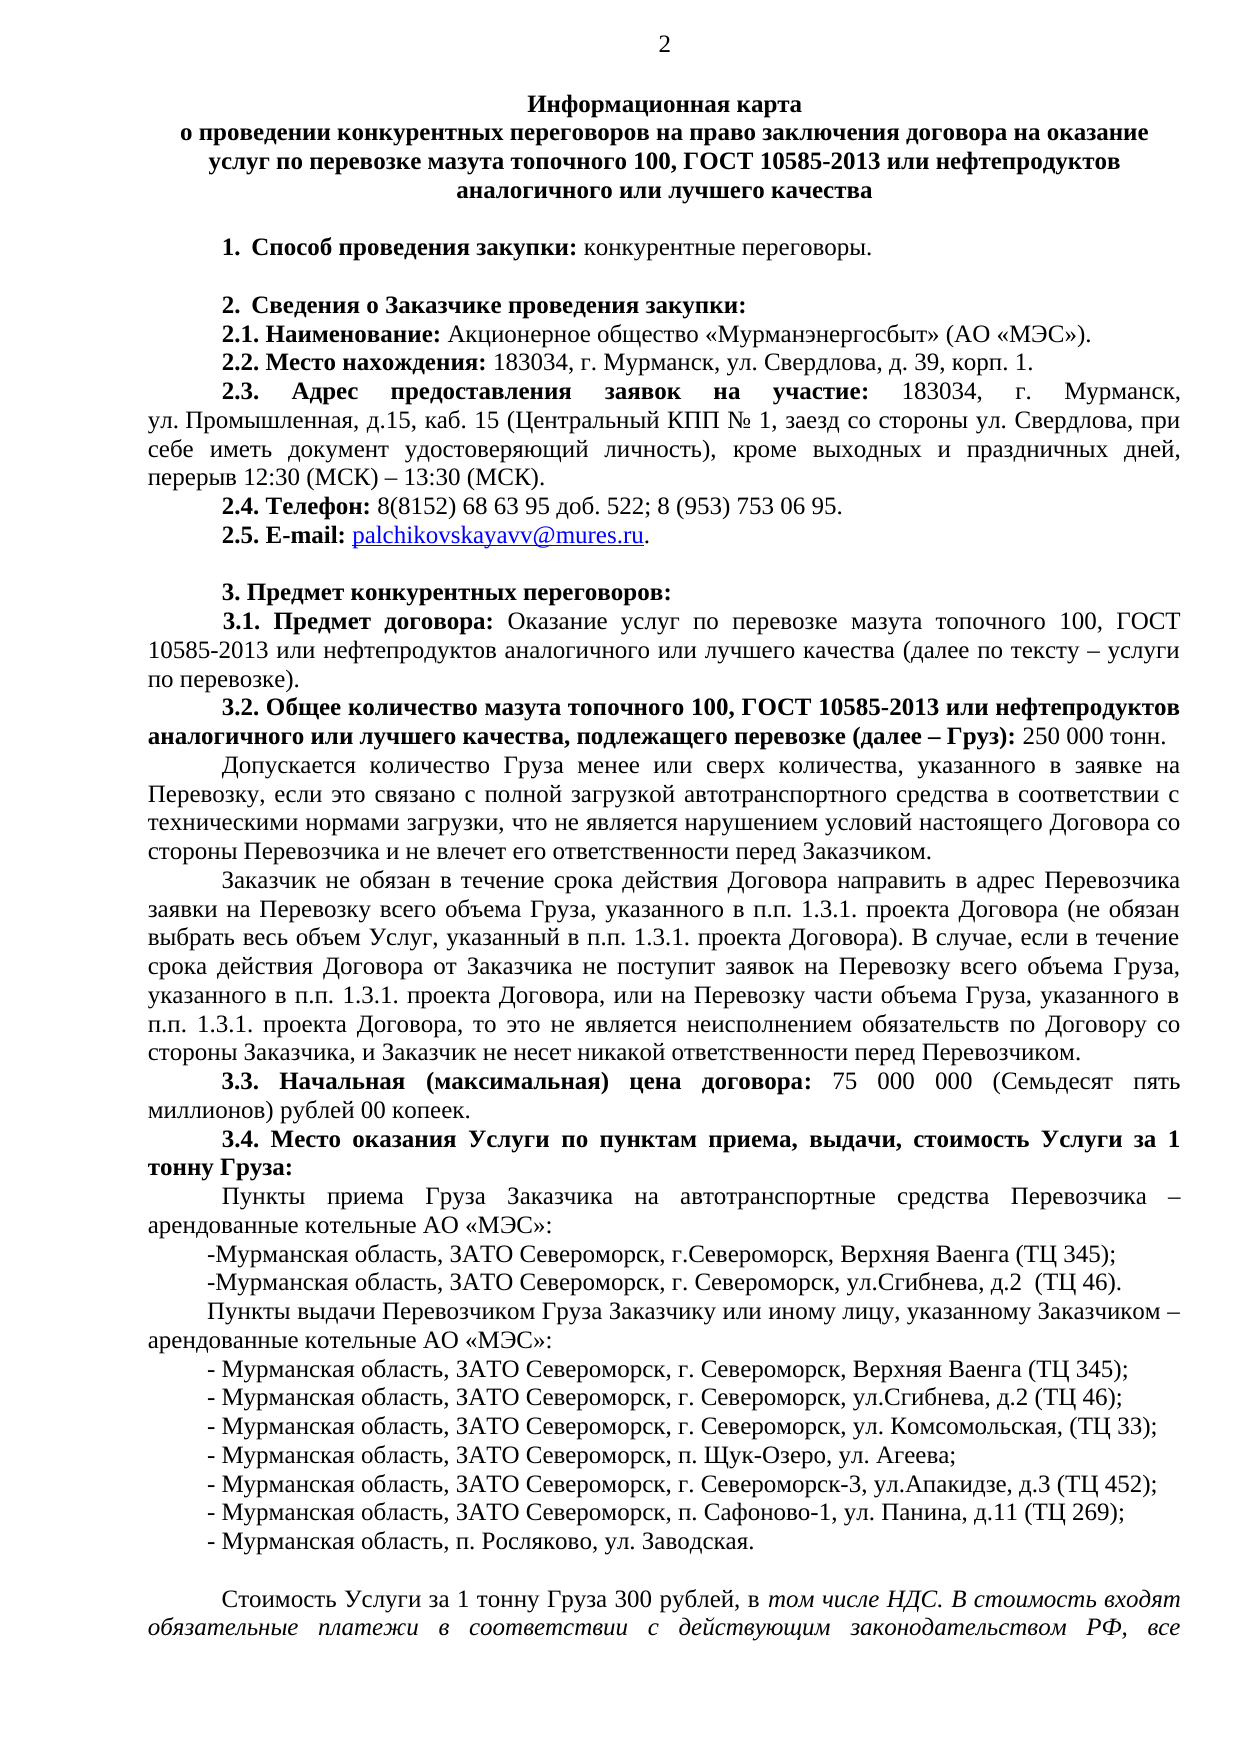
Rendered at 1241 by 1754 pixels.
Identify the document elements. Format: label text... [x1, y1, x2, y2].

text 3.2. Общее количество мазута топочного 100, ГОСТ 10585-2013 или нефтепродуктов аналогичного или лучшего качества, подлежащего перевозке (далее – Груз): 250 000 тонн. [148, 692, 1181, 750]
text Информационная карта [148, 89, 1181, 117]
text 2.2. Место нахождения: 183034, г. Мурманск, ул. Свердлова, д. 39, корп. 1. [148, 347, 1181, 376]
text Заказчик не обязан в течение срока действия Договора направить в адрес Перевозчика заявки на Перевозку всего объема Груза, указанного в п.п. 1.3.1. проекта Договора (не обязан выбрать весь объем Услуг, указанный в п.п. 1.3.1. проекта Договора). В случае, если в течение срока действия Договора от Заказчика не поступит заявок на Перевозку всего объема Груза, указанного в п.п. 1.3.1. проекта Договора, или на Перевозку части объема Груза, указанного в п.п. 1.3.1. проекта Договора, то это не является неисполнением обязательств по Договору со стороны Заказчика, и Заказчик не несет никакой ответственности перед Перевозчиком. [148, 865, 1181, 1066]
text 2.4. Телефон: 8(8152) 68 63 95 доб. 522; 8 (953) 753 06 95. [148, 491, 1181, 520]
text 3.3. Начальная (максимальная) цена договора: 75 000 000 (Семьдесят пять миллионов) рублей 00 копеек. [148, 1066, 1181, 1124]
list Способ проведения закупки: конкурентные переговоры. [148, 232, 1181, 261]
text - Мурманская область, ЗАТО Североморск, г. Североморск-3, ул.Апакидзе, д.3 (ТЦ 452); [148, 1469, 1181, 1497]
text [148, 1584, 1181, 1641]
list Сведения о Заказчике проведения закупки: [148, 290, 1181, 319]
text - Мурманская область, ЗАТО Североморск, п. Сафоново-1, ул. Панина, д.11 (ТЦ 269); [148, 1497, 1181, 1526]
text - Мурманская область, ЗАТО Североморск, г. Североморск, ул.Сгибнева, д.2 (ТЦ 46); [148, 1382, 1181, 1411]
text -Мурманская область, ЗАТО Североморск, г.Североморск, Верхняя Ваенга (ТЦ 345); [148, 1239, 1181, 1267]
text 2.5. Е-mail: palchikovskayavv@mures.ru. [148, 520, 1181, 549]
text о проведении конкурентных переговоров на право заключения договора на оказание услуг по перевозке мазута топочного 100, ГОСТ 10585-2013 или нефтепродуктов аналогичного или лучшего качества [148, 117, 1181, 204]
text Допускается количество Груза менее или сверх количества, указанного в заявке на Перевозку, если это связано с полной загрузкой автотранспортного средства в соответствии с техническими нормами загрузки, что не является нарушением условий настоящего Договора со стороны Перевозчика и не влечет его ответственности перед Заказчиком. [148, 750, 1181, 865]
text 3.4. Место оказания Услуги по пунктам приема, выдачи, стоимость Услуги за 1 тонну Груза: [148, 1124, 1181, 1181]
text 3.1. Предмет договора: Оказание услуг по перевозке мазута топочного 100, ГОСТ 10585-2013 или нефтепродуктов аналогичного или лучшего качества (далее по тексту – услуги по перевозке). [148, 606, 1181, 692]
text - Мурманская область, п. Росляково, ул. Заводская. [148, 1526, 1181, 1555]
text 2.1. Наименование: Акционерное общество «Мурманэнергосбыт» (АО «МЭС»). [148, 319, 1181, 347]
text Пункты приема Груза Заказчика на автотранспортные средства Перевозчика – арендованные котельные АО «МЭС»: [148, 1181, 1181, 1239]
text - Мурманская область, ЗАТО Североморск, г. Североморск, Верхняя Ваенга (ТЦ 345); [148, 1354, 1181, 1382]
text -Мурманская область, ЗАТО Североморск, г. Североморск, ул.Сгибнева, д.2 (ТЦ 46). [148, 1267, 1181, 1296]
text - Мурманская область, ЗАТО Североморск, п. Щук-Озеро, ул. Агеева; [148, 1440, 1181, 1469]
text Пункты выдачи Перевозчиком Груза Заказчику или иному лицу, указанному Заказчиком – арендованные котельные АО «МЭС»: [148, 1296, 1181, 1354]
text - Мурманская область, ЗАТО Североморск, г. Североморск, ул. Комсомольская, (ТЦ 33); [148, 1411, 1181, 1440]
text 3. Предмет конкурентных переговоров: [148, 577, 1181, 606]
text 2.3. Адрес предоставления заявок на участие: 183034, г. Мурманск, ул. Промышленная, д.15, каб. 15 (Центральный КПП № 1, заезд со стороны ул. Свердлова, при себе иметь документ удостоверяющий личность), кроме выходных и праздничных дней, перерыв 12:30 (МСК) – 13:30 (МСК). [148, 376, 1181, 491]
